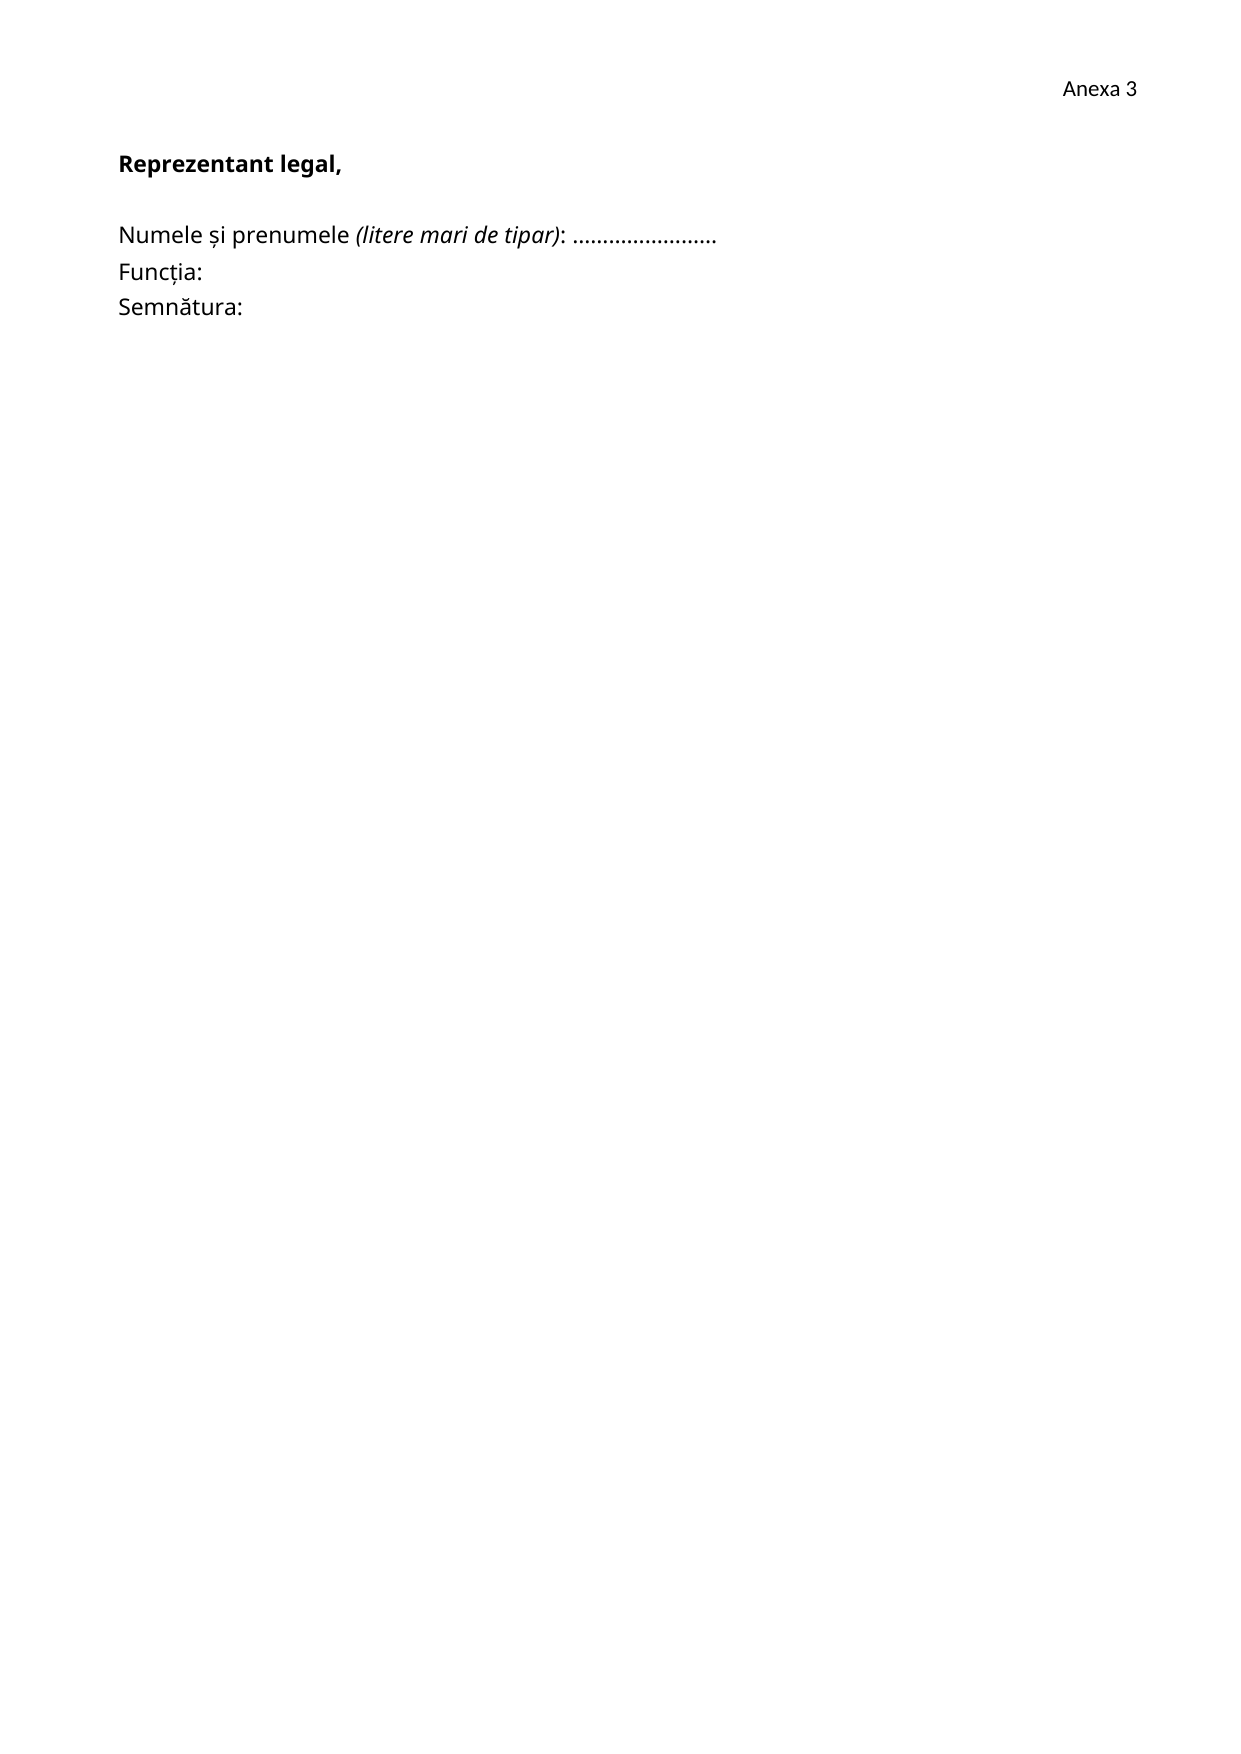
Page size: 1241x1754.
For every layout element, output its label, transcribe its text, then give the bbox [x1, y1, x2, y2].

text Reprezentant legal, [118, 148, 1137, 179]
text Semnătura: [118, 291, 1137, 323]
text Funcţia: [118, 255, 1137, 287]
text Numele și prenumele (litere mari de tipar): …………………… [118, 219, 1137, 251]
